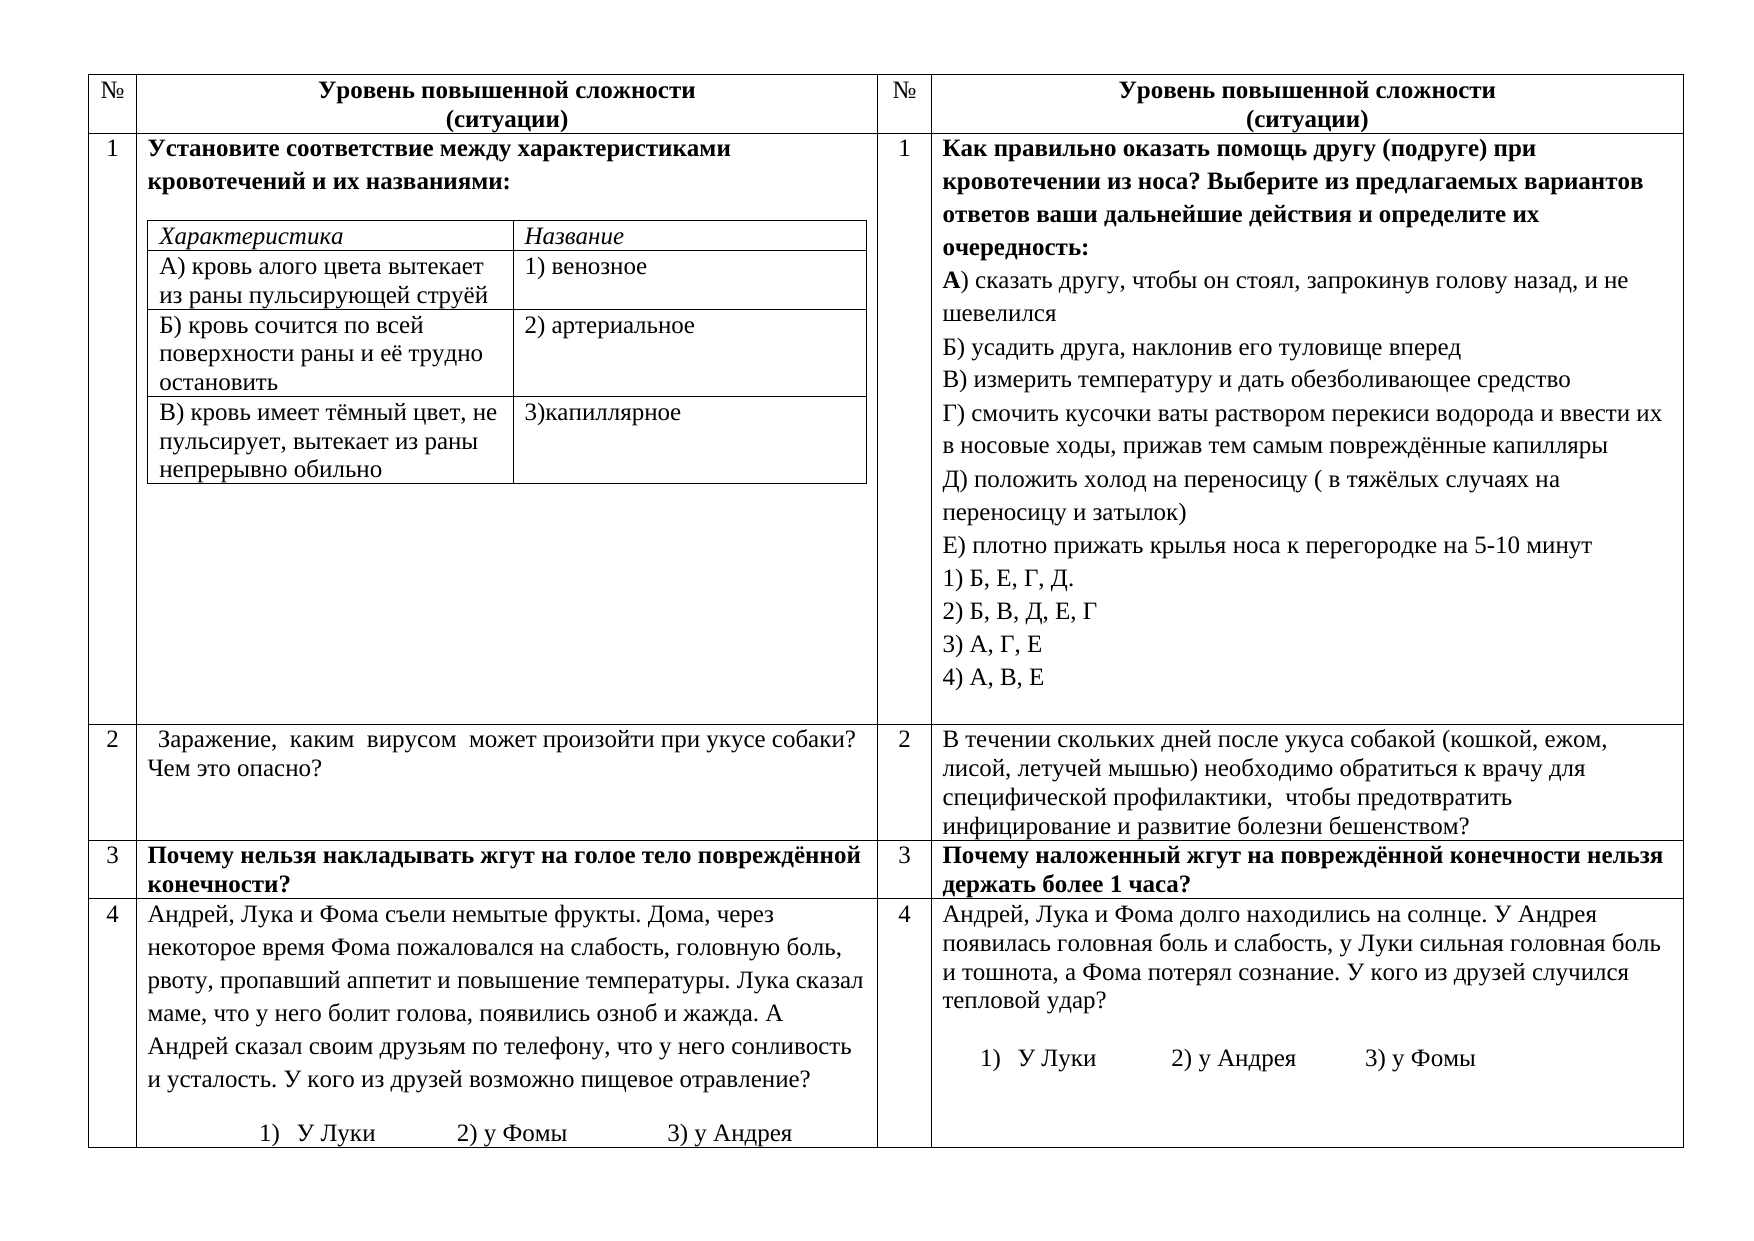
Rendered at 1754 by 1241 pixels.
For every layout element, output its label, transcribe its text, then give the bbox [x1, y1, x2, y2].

table_cell № [89, 75, 136, 132]
table_cell Андрей, Лука и Фома долго находились на солнце. У Андрея появилась головная боль и слабость, у Луки сильная головная боль и тошнота, а Фома потерял сознание. У кого из друзей случился тепловой удар? У Луки 2) у Андрея 3) у Фомы [932, 899, 1683, 1147]
table_cell Установите соответствие между характеристиками кровотечений и их названиями: [137, 134, 877, 723]
table_cell 2 [878, 725, 931, 839]
table_cell 1 [89, 134, 136, 723]
table_cell Уровень повышенной сложности (ситуации) [137, 75, 877, 132]
table_cell В течении скольких дней после укуса собакой (кошкой, ежом, лисой, летучей мышью) необходимо обратиться к врачу для специфической профилактики, чтобы предотвратить инфицирование и развитие болезни бешенством? [932, 725, 1683, 839]
table_cell 3 [89, 841, 136, 898]
table_cell Почему наложенный жгут на повреждённой конечности нельзя держать более 1 часа? [932, 841, 1683, 898]
table_cell 1 [878, 134, 931, 723]
table_cell Андрей, Лука и Фома съели немытые фрукты. Дома, через некоторое время Фома пожаловался на слабость, головную боль, рвоту, пропавший аппетит и повышение температуры. Лука сказал маме, что у него болит голова, появились озноб и жажда. А Андрей сказал своим друзьям по телефону, что у него сонливость и усталость. У кого из друзей возможно пищевое отравление? У Луки 2) у Фомы 3) у Андрея [137, 899, 877, 1147]
table_cell 4 [89, 899, 136, 1147]
table_cell Заражение, каким вирусом может произойти при укусе собаки? Чем это опасно? [137, 725, 877, 839]
table_cell 4 [878, 899, 931, 1147]
table_cell Почему нельзя накладывать жгут на голое тело повреждённой конечности? [137, 841, 877, 898]
table_cell Как правильно оказать помощь другу (подруге) при кровотечении из носа? Выберите из предлагаемых вариантов ответов ваши дальнейшие действия и определите их очередность: А) сказать другу, чтобы он стоял, запрокинув голову назад, и не шевелился Б) усадить друга, наклонив его туловище вперед В) измерить температуру и дать обезболивающее средство Г) смочить кусочки ваты раствором перекиси водорода и ввести их в носовые ходы, прижав тем самым повреждённые капилляры Д) положить холод на переносицу ( в тяжёлых случаях на переносицу и затылок) Е) плотно прижать крылья носа к перегородке на 5-10 минут 1) Б, Е, Г, Д. 2) Б, В, Д, Е, Г 3) А, Г, Е 4) А, В, Е [932, 134, 1683, 723]
table_cell Уровень повышенной сложности (ситуации) [932, 75, 1683, 132]
table_cell 2 [89, 725, 136, 839]
table_cell № [878, 75, 931, 132]
table_cell 3 [878, 841, 931, 898]
